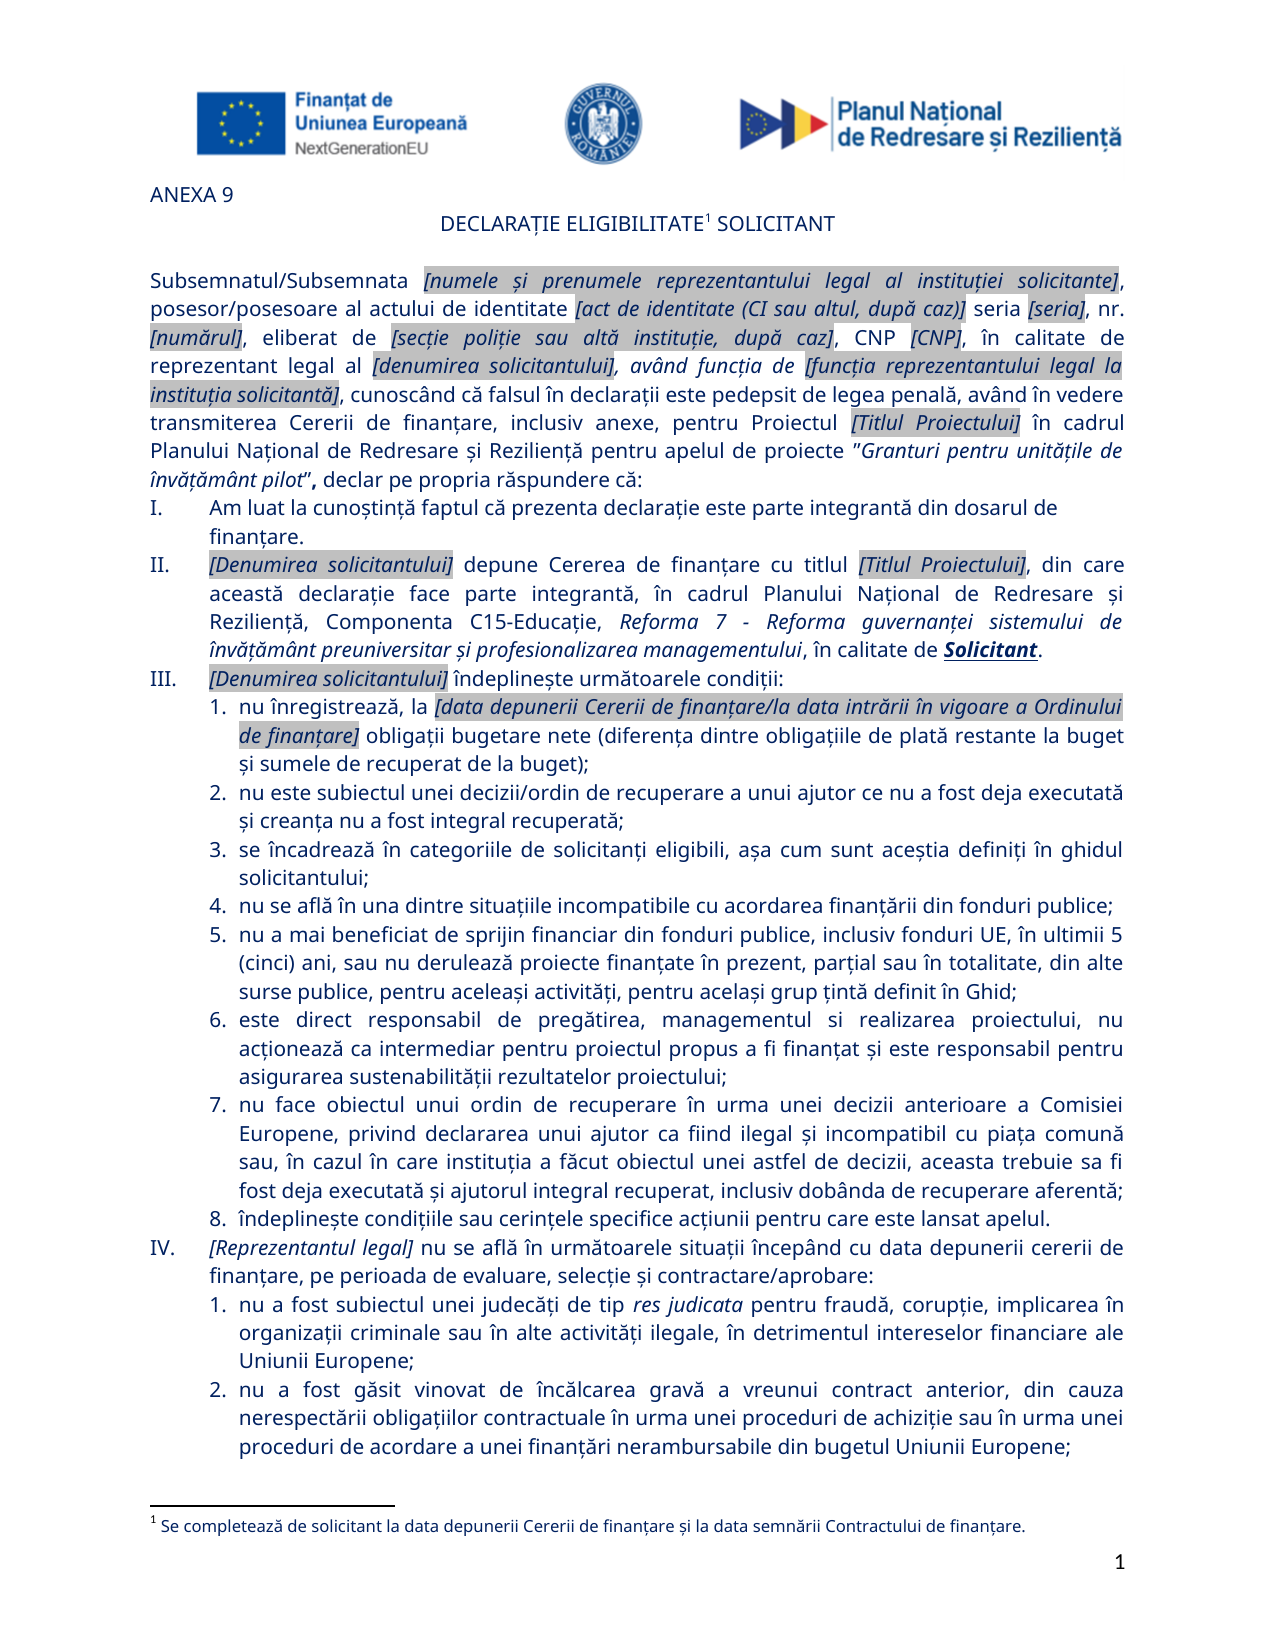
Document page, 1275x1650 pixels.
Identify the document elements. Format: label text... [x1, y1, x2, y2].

list nu a mai beneficiat de sprijin financiar din fonduri publice, inclusiv fonduri UE, în ultimii 5 (cinci) ani, sau nu derulează proiecte finanțate în prezent, parțial sau în totalitate, din alte surse publice, pentru aceleași activități, pentru același grup țintă definit în Ghid; [209, 920, 1125, 1005]
list se încadrează în categoriile de solicitanți eligibili, așa cum sunt aceștia definiți în ghidul solicitantului; [209, 835, 1125, 892]
list nu se află în una dintre situațiile incompatibile cu acordarea finanțării din fonduri publice; [209, 892, 1125, 920]
list [Denumirea solicitantului] îndeplinește următoarele condiții: [448, 664, 1125, 692]
list Am luat la cunoștință faptul că prezenta declarație este parte integrantă din dosarul de finanțare. [150, 493, 1125, 550]
text ANEXA 9 [150, 181, 1125, 209]
text Subsemnatul/Subsemnata [numele și prenumele reprezentantului legal al instituției solicitante], posesor/posesoare al actului de identitate [act de identitate (CI sau altul, după caz)] seria [seria], nr. [numărul], eliberat de [secție poliție sau altă instituție, după caz], CNP [CNP], în calitate de reprezentant legal al [denumirea solicitantului], având funcția de [funcția reprezentantului legal la instituția solicitantă], cunoscând că falsul în declarații este pedepsit de legea penală, având în vedere transmiterea Cererii de finanțare, inclusiv anexe, pentru Proiectul [Titlul Proiectului] în cadrul Planului Național de Redresare și Reziliență pentru apelul de proiecte ”Granturi pentru unitățile de învățământ pilot”, declar pe propria răspundere că: [150, 266, 1125, 493]
list [Denumirea solicitantului] depune Cererea de finanțare cu titlul [Titlul Proiectului], din care această declarație face parte integrantă, în cadrul Planului Național de Redresare și Reziliență, Componenta C15-Educație, Reforma 7 - Reforma guvernanței sistemului de învățământ preuniversitar și profesionalizarea managementului, în calitate de Solicitant. [150, 550, 1125, 664]
list nu face obiectul unui ordin de recuperare în urma unei decizii anterioare a Comisiei Europene, privind declararea unui ajutor ca fiind ilegal și incompatibil cu piața comună sau, în cazul în care instituția a făcut obiectul unei astfel de decizii, aceasta trebuie sa fi fost deja executată și ajutorul integral recuperat, inclusiv dobânda de recuperare aferentă; [209, 1091, 1125, 1204]
picture [150, 65, 1125, 181]
list este direct responsabil de pregătirea, managementul si realizarea proiectului, nu acționează ca intermediar pentru proiectul propus a fi finanțat și este responsabil pentru asigurarea sustenabilității rezultatelor proiectului; [209, 1005, 1125, 1091]
text DECLARAŢIE ELIGIBILITATE SOLICITANT [150, 209, 1125, 237]
list nu înregistrează, la [data depunerii Cererii de finanțare/la data intrării în vigoare a Ordinului de finanțare] obligații bugetare nete (diferența dintre obligațiile de plată restante la buget și sumele de recuperat de la buget); [209, 692, 1125, 778]
list nu este subiectul unei decizii/ordin de recuperare a unui ajutor ce nu a fost deja executată și creanța nu a fost integral recuperată; [209, 778, 1125, 835]
list [Reprezentantul legal] nu se află în următoarele situații începând cu data depunerii cererii de finanțare, pe perioada de evaluare, selecție și contractare/aprobare: [150, 1233, 1125, 1290]
list nu a fost subiectul unei judecăți de tip res judicata pentru fraudă, corupție, implicarea în organizații criminale sau în alte activități ilegale, în detrimentul intereselor financiare ale Uniunii Europene; [209, 1290, 1125, 1375]
list nu a fost găsit vinovat de încălcarea gravă a vreunui contract anterior, din cauza nerespectării obligațiilor contractuale în urma unei proceduri de achiziție sau în urma unei proceduri de acordare a unei finanțări nerambursabile din bugetul Uniunii Europene; [209, 1375, 1125, 1460]
list îndeplinește condițiile sau cerințele specifice acțiunii pentru care este lansat apelul. [209, 1204, 1125, 1233]
